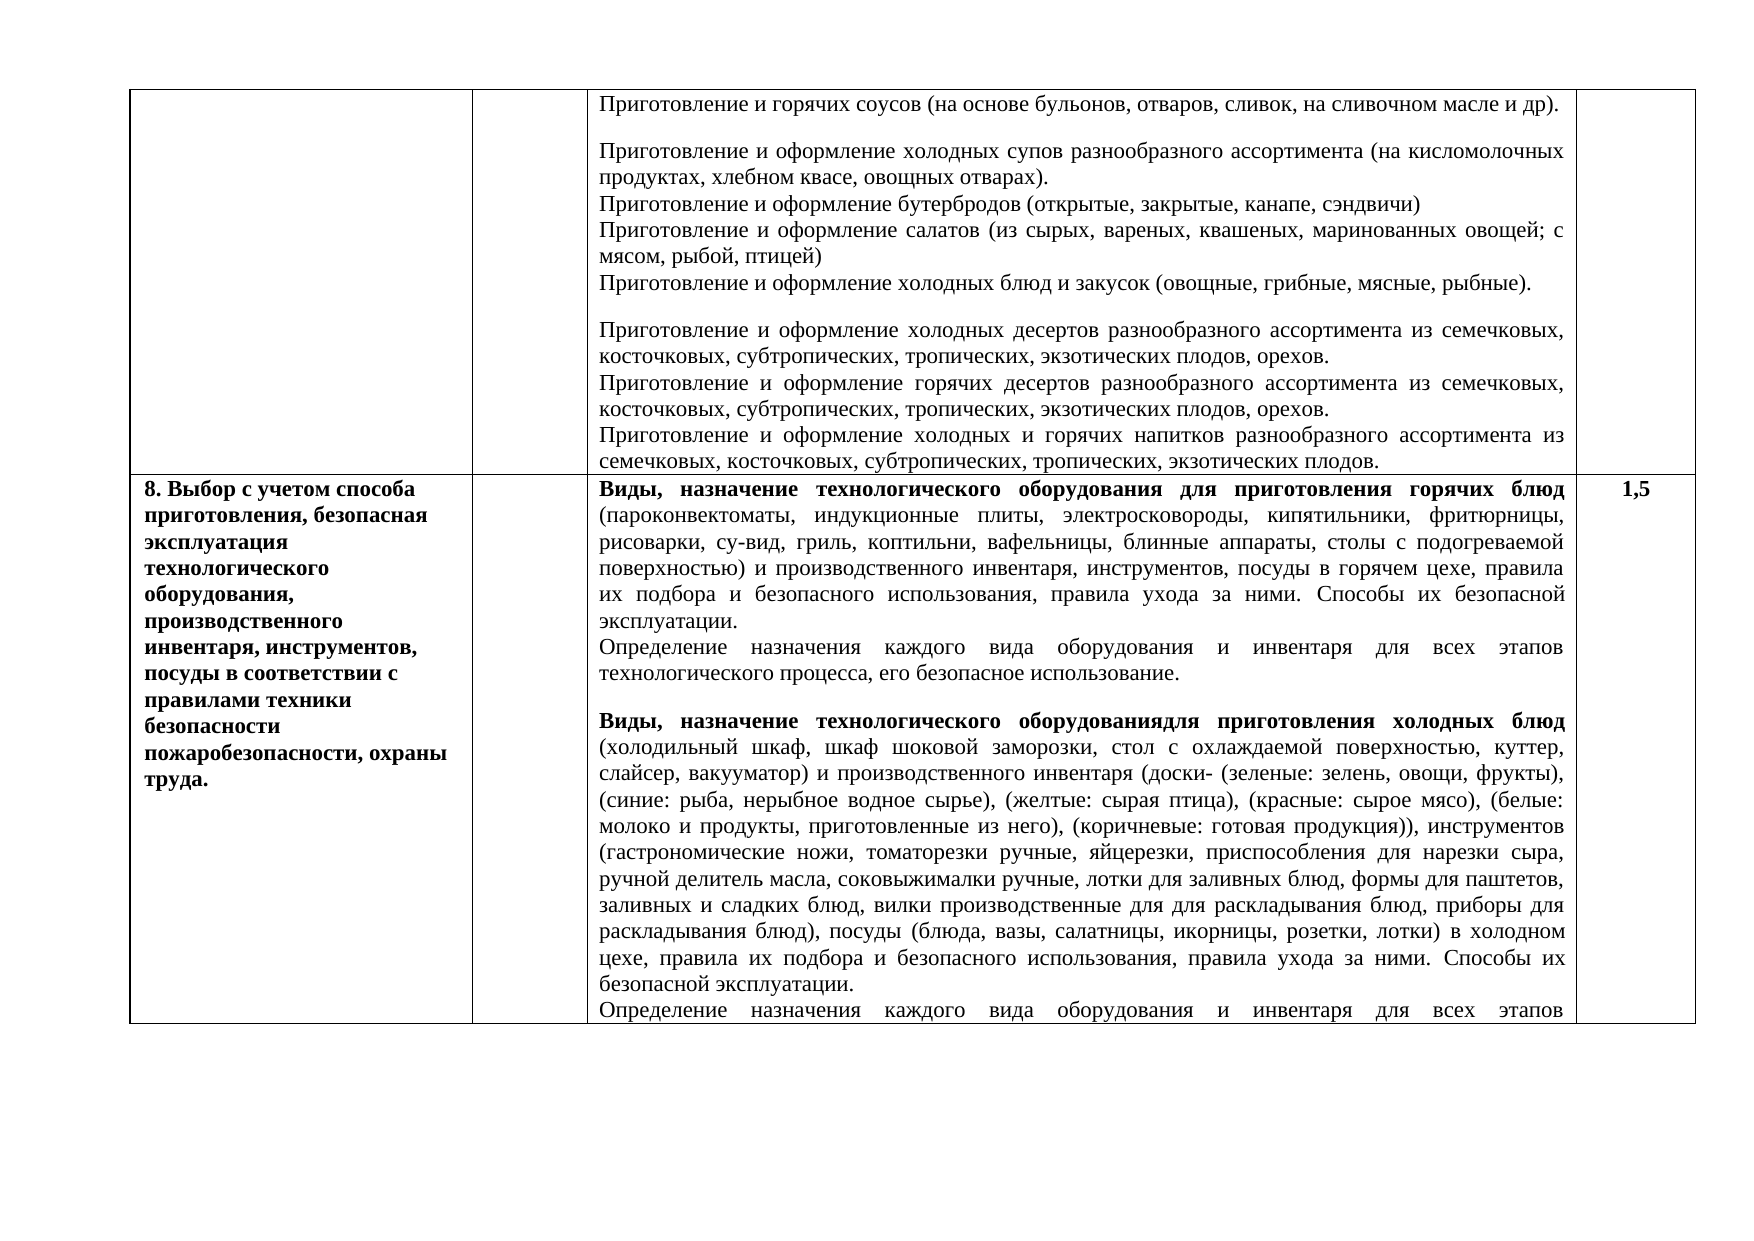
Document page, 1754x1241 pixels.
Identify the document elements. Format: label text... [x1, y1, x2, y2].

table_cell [588, 475, 1576, 1023]
table_cell 2 [1577, 90, 1695, 474]
table_cell [473, 475, 587, 1023]
table_cell 1,5 [1577, 475, 1695, 1023]
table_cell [588, 90, 1576, 474]
table_cell [473, 90, 587, 474]
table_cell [131, 475, 472, 1023]
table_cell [131, 90, 472, 474]
